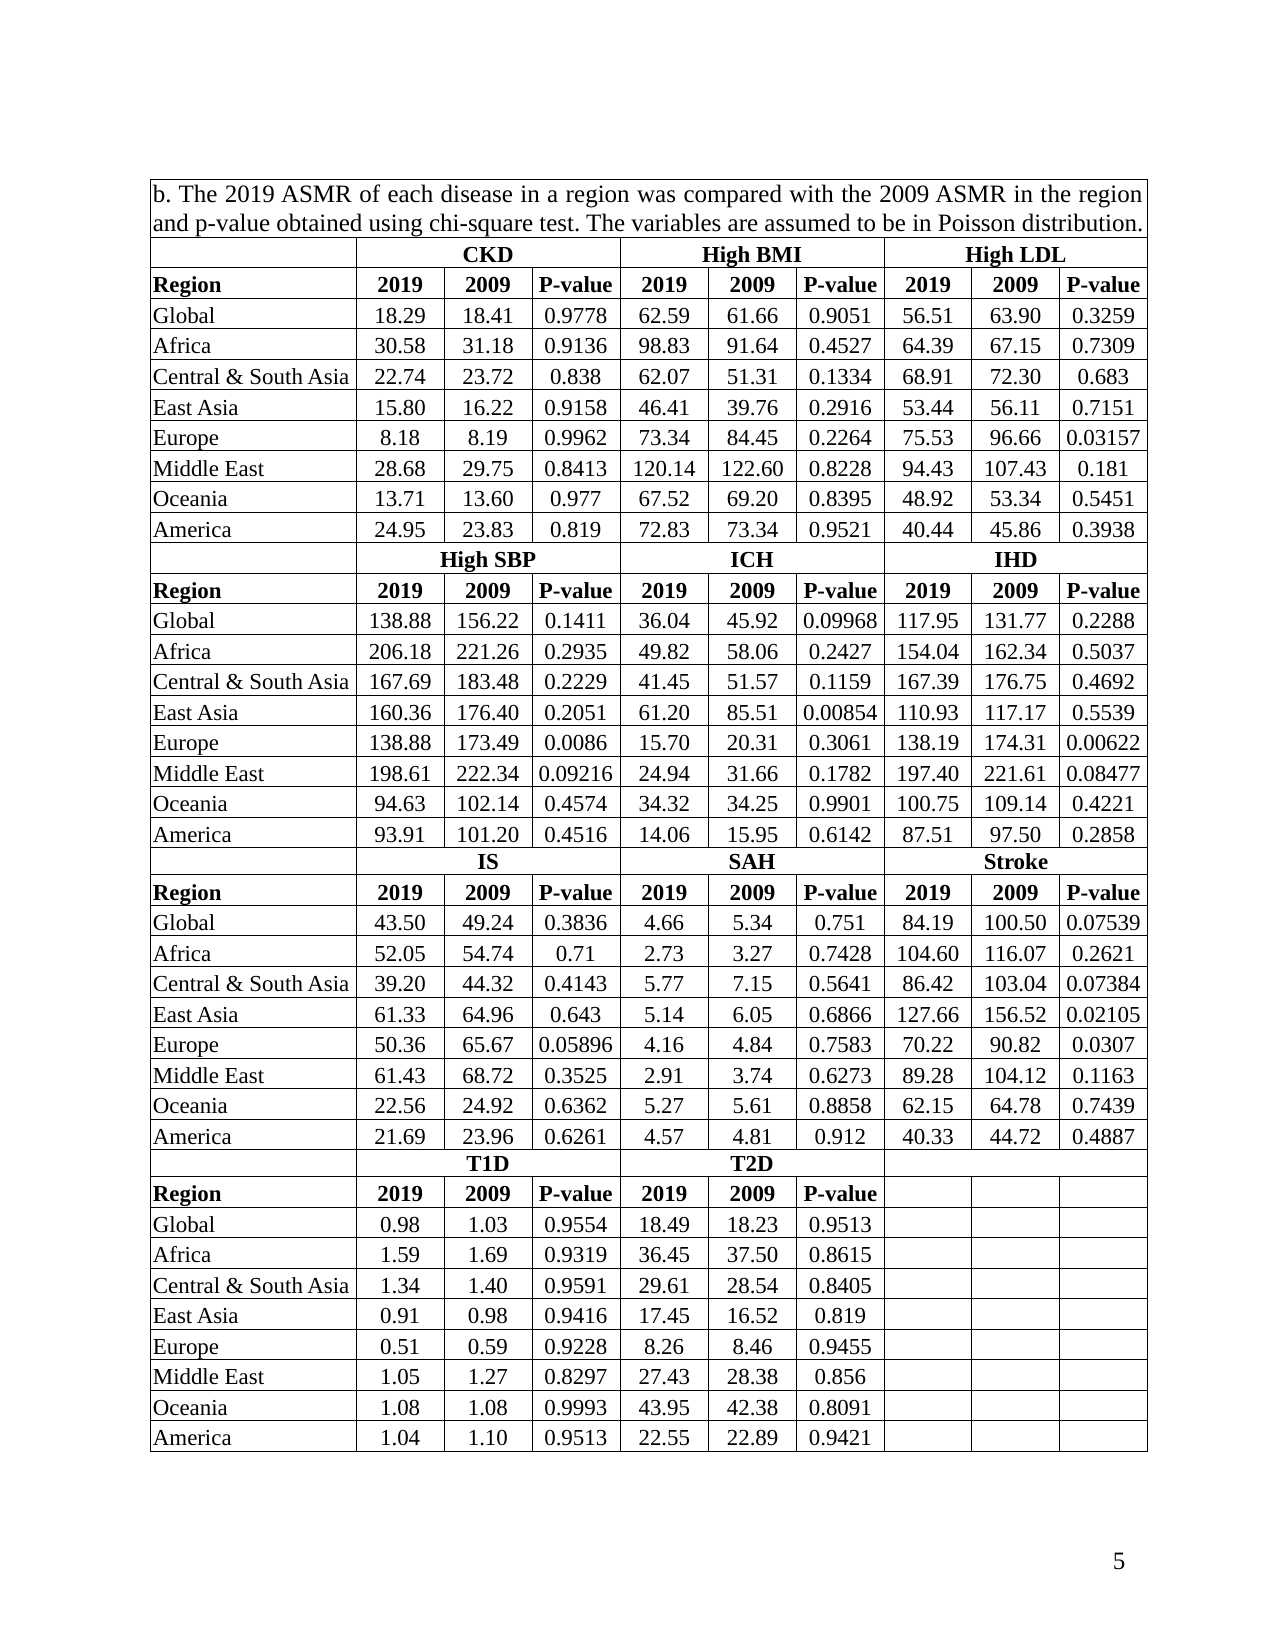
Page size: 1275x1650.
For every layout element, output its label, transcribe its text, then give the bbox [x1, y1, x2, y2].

table_cell East Asia [151, 998, 356, 1027]
table_cell 39.20 [357, 967, 444, 996]
table_cell 0.2427 [797, 635, 884, 664]
table_cell 0.9228 [533, 1330, 620, 1359]
table_cell 0.4887 [1060, 1120, 1147, 1149]
table_cell 0.07539 [1060, 906, 1147, 935]
table_cell 17.45 [621, 1299, 708, 1328]
table_cell 100.75 [885, 787, 971, 817]
table_cell P-value [797, 1177, 884, 1206]
table_cell 20.31 [709, 726, 796, 756]
table_cell 0.2935 [533, 635, 620, 664]
table_cell 53.34 [972, 482, 1059, 511]
table_cell 0.9455 [797, 1330, 884, 1359]
table_cell 70.22 [885, 1028, 971, 1057]
table_cell [885, 1391, 971, 1420]
table_cell Region [151, 875, 356, 905]
table_cell 42.38 [709, 1391, 796, 1420]
table_cell [1060, 1238, 1147, 1267]
table_cell 0.9591 [533, 1269, 620, 1298]
table_cell 51.31 [709, 360, 796, 389]
table_cell Central & South Asia [151, 1269, 356, 1298]
table_cell 138.19 [885, 726, 971, 756]
table_cell 65.67 [445, 1028, 532, 1057]
table_cell [972, 1238, 1059, 1267]
table_cell 68.91 [885, 360, 971, 389]
table_cell 120.14 [621, 451, 708, 481]
table_cell 31.66 [709, 757, 796, 786]
table_cell CKD [357, 238, 620, 267]
table_cell 28.54 [709, 1269, 796, 1298]
table_cell Middle East [151, 451, 356, 481]
table_cell 29.75 [445, 451, 532, 481]
table_cell 94.43 [885, 451, 971, 481]
table_cell 0.181 [1060, 451, 1147, 481]
table_cell 2009 [445, 574, 532, 603]
table_cell 75.53 [885, 421, 971, 450]
table_cell Africa [151, 1238, 356, 1267]
table_cell 122.60 [709, 451, 796, 481]
table_cell 2.73 [621, 936, 708, 966]
table_cell 109.14 [972, 787, 1059, 817]
table_cell 45.86 [972, 513, 1059, 542]
table_cell 0.4143 [533, 967, 620, 996]
table_cell America [151, 1421, 356, 1451]
table_cell 5.14 [621, 998, 708, 1027]
table_cell 0.98 [445, 1299, 532, 1328]
table_cell 22.56 [357, 1089, 444, 1118]
table_cell [885, 1238, 971, 1267]
table_cell 0.9421 [797, 1421, 884, 1451]
table_cell Oceania [151, 1391, 356, 1420]
table_cell 0.856 [797, 1360, 884, 1389]
table_cell 0.8858 [797, 1089, 884, 1118]
table_cell 68.72 [445, 1059, 532, 1088]
table_cell [885, 1177, 971, 1206]
table_cell 69.20 [709, 482, 796, 511]
table_cell IS [357, 848, 620, 874]
table_cell 16.52 [709, 1299, 796, 1328]
table_cell Global [151, 604, 356, 633]
table_cell 0.9778 [533, 299, 620, 328]
table_cell 63.90 [972, 299, 1059, 328]
table_cell Europe [151, 1330, 356, 1359]
table_cell 174.31 [972, 726, 1059, 756]
table_cell 34.25 [709, 787, 796, 817]
table_cell T2D [621, 1150, 884, 1176]
table_cell 0.7309 [1060, 329, 1147, 359]
table_cell 23.83 [445, 513, 532, 542]
table_cell 2009 [709, 574, 796, 603]
table_cell Oceania [151, 482, 356, 511]
table_cell 0.1411 [533, 604, 620, 633]
table_cell 36.45 [621, 1238, 708, 1267]
table_cell 34.32 [621, 787, 708, 817]
table_cell 0.912 [797, 1120, 884, 1149]
table_cell 62.07 [621, 360, 708, 389]
table_cell America [151, 818, 356, 847]
table_cell Africa [151, 635, 356, 664]
table_cell P-value [533, 875, 620, 905]
table_cell 117.95 [885, 604, 971, 633]
table_cell [972, 1269, 1059, 1298]
table_cell 2.91 [621, 1059, 708, 1088]
table_cell 0.8228 [797, 451, 884, 481]
table_cell [885, 1421, 971, 1451]
table_cell 22.55 [621, 1421, 708, 1451]
table_cell 5.77 [621, 967, 708, 996]
table_cell 107.43 [972, 451, 1059, 481]
table_cell 2009 [445, 1177, 532, 1206]
table_cell 0.9513 [533, 1421, 620, 1451]
table_cell 61.66 [709, 299, 796, 328]
table_cell 96.66 [972, 421, 1059, 450]
table_cell [972, 1421, 1059, 1451]
table_cell Middle East [151, 1360, 356, 1389]
table_cell 27.43 [621, 1360, 708, 1389]
table_cell 1.03 [445, 1208, 532, 1237]
table_cell 0.3061 [797, 726, 884, 756]
table_cell [885, 1360, 971, 1389]
table_cell 14.06 [621, 818, 708, 847]
table_cell 0.98 [357, 1208, 444, 1237]
table_cell P-value [533, 574, 620, 603]
table_cell 40.33 [885, 1120, 971, 1149]
table_cell Global [151, 1208, 356, 1237]
table_cell Middle East [151, 1059, 356, 1088]
table_cell [1060, 1360, 1147, 1389]
table_header b. The 2019 ASMR of each disease in a region was compared with the 2009 ASMR in the region and p-value obtained using chi-square test. The variables are assumed to be in Poisson distribution. [151, 180, 1147, 237]
table_cell 0.00622 [1060, 726, 1147, 756]
table_cell 0.9901 [797, 787, 884, 817]
table_cell 2009 [445, 875, 532, 905]
table_cell [885, 1269, 971, 1298]
table_cell 0.0086 [533, 726, 620, 756]
table_cell 0.6866 [797, 998, 884, 1027]
table_cell 0.2229 [533, 665, 620, 694]
table_cell Region [151, 574, 356, 603]
table_cell 162.34 [972, 635, 1059, 664]
table_cell 94.63 [357, 787, 444, 817]
table_cell IHD [885, 543, 1147, 572]
table_cell 13.60 [445, 482, 532, 511]
table_cell 138.88 [357, 726, 444, 756]
table_cell 54.74 [445, 936, 532, 966]
table_cell 0.0307 [1060, 1028, 1147, 1057]
table_cell 0.4574 [533, 787, 620, 817]
table_cell [151, 238, 356, 267]
table_cell Europe [151, 421, 356, 450]
table_cell [151, 848, 356, 874]
table_cell 39.76 [709, 390, 796, 420]
table_cell [1060, 1391, 1147, 1420]
table_cell 154.04 [885, 635, 971, 664]
table_cell East Asia [151, 1299, 356, 1328]
table_cell 0.4527 [797, 329, 884, 359]
table_cell 87.51 [885, 818, 971, 847]
table_cell 0.9158 [533, 390, 620, 420]
table_cell 160.36 [357, 696, 444, 725]
table_cell [151, 1150, 356, 1176]
table_cell 0.6362 [533, 1089, 620, 1118]
table_cell 0.6142 [797, 818, 884, 847]
table_cell [885, 1330, 971, 1359]
table_cell 2019 [621, 875, 708, 905]
table_cell 0.5037 [1060, 635, 1147, 664]
table_cell 64.78 [972, 1089, 1059, 1118]
table_cell 0.05896 [533, 1028, 620, 1057]
table_cell 0.51 [357, 1330, 444, 1359]
table_cell 2019 [885, 875, 971, 905]
table_cell 0.6273 [797, 1059, 884, 1088]
table_cell 0.91 [357, 1299, 444, 1328]
table_cell 73.34 [709, 513, 796, 542]
table_cell 103.04 [972, 967, 1059, 996]
table_cell 7.15 [709, 967, 796, 996]
table_cell 45.92 [709, 604, 796, 633]
table_cell 24.95 [357, 513, 444, 542]
table_cell 84.45 [709, 421, 796, 450]
table_cell 86.42 [885, 967, 971, 996]
table_cell 90.82 [972, 1028, 1059, 1057]
table_cell [972, 1391, 1059, 1420]
table_cell 0.2858 [1060, 818, 1147, 847]
table_cell 52.05 [357, 936, 444, 966]
table_cell 53.44 [885, 390, 971, 420]
table_cell 0.3525 [533, 1059, 620, 1088]
table_cell Africa [151, 936, 356, 966]
table_cell 221.26 [445, 635, 532, 664]
table_cell 1.69 [445, 1238, 532, 1267]
table_cell 2009 [709, 875, 796, 905]
table_cell 197.40 [885, 757, 971, 786]
table_cell 29.61 [621, 1269, 708, 1298]
table_cell 0.2916 [797, 390, 884, 420]
table_cell High SBP [357, 543, 620, 572]
table_cell P-value [1060, 875, 1147, 905]
table_cell 222.34 [445, 757, 532, 786]
table_cell 0.00854 [797, 696, 884, 725]
table_cell 97.50 [972, 818, 1059, 847]
table_cell 48.92 [885, 482, 971, 511]
table_cell [1060, 1330, 1147, 1359]
table_cell 2009 [709, 1177, 796, 1206]
table_cell 41.45 [621, 665, 708, 694]
table_cell 0.643 [533, 998, 620, 1027]
table_cell 0.7583 [797, 1028, 884, 1057]
table_cell Central & South Asia [151, 360, 356, 389]
table_cell 0.71 [533, 936, 620, 966]
table_cell 0.1159 [797, 665, 884, 694]
table_cell 0.9319 [533, 1238, 620, 1267]
table_cell 51.57 [709, 665, 796, 694]
table_cell P-value [797, 875, 884, 905]
table_cell [972, 1360, 1059, 1389]
table_cell 4.84 [709, 1028, 796, 1057]
table_cell 73.34 [621, 421, 708, 450]
table_cell 18.49 [621, 1208, 708, 1237]
table_cell Europe [151, 1028, 356, 1057]
table_cell 61.20 [621, 696, 708, 725]
table_cell 0.2288 [1060, 604, 1147, 633]
table_cell P-value [797, 268, 884, 298]
table_cell 2019 [885, 574, 971, 603]
table_cell 1.34 [357, 1269, 444, 1298]
table_cell 98.83 [621, 329, 708, 359]
table_cell 31.18 [445, 329, 532, 359]
table_cell 2019 [357, 268, 444, 298]
table_cell Global [151, 906, 356, 935]
table_cell 116.07 [972, 936, 1059, 966]
table_cell 22.74 [357, 360, 444, 389]
table_cell 102.14 [445, 787, 532, 817]
table_cell ICH [621, 543, 884, 572]
table_cell 127.66 [885, 998, 971, 1027]
table_cell America [151, 513, 356, 542]
table_cell 2019 [357, 1177, 444, 1206]
table_cell [885, 1208, 971, 1237]
table_cell 5.34 [709, 906, 796, 935]
table_cell P-value [1060, 268, 1147, 298]
table_cell 0.2621 [1060, 936, 1147, 966]
table_cell [972, 1330, 1059, 1359]
table_cell T1D [357, 1150, 620, 1176]
table_cell 0.8615 [797, 1238, 884, 1267]
table_cell [1060, 1177, 1147, 1206]
table_cell East Asia [151, 390, 356, 420]
table_cell 0.8413 [533, 451, 620, 481]
table_cell 0.7439 [1060, 1089, 1147, 1118]
table_cell 67.52 [621, 482, 708, 511]
table_cell 0.751 [797, 906, 884, 935]
table_cell 23.96 [445, 1120, 532, 1149]
table_cell 0.4692 [1060, 665, 1147, 694]
table_cell 0.3836 [533, 906, 620, 935]
table_cell [1060, 1299, 1147, 1328]
table_cell 56.51 [885, 299, 971, 328]
table_cell 5.27 [621, 1089, 708, 1118]
table_cell Oceania [151, 1089, 356, 1118]
table_cell America [151, 1120, 356, 1149]
table_cell Stroke [885, 848, 1147, 874]
table_cell 24.94 [621, 757, 708, 786]
table_cell 43.95 [621, 1391, 708, 1420]
table_cell 0.09216 [533, 757, 620, 786]
table_cell 0.4221 [1060, 787, 1147, 817]
table_cell Global [151, 299, 356, 328]
table_cell 91.64 [709, 329, 796, 359]
table_cell 40.44 [885, 513, 971, 542]
table_cell 0.02105 [1060, 998, 1147, 1027]
table_cell 3.74 [709, 1059, 796, 1088]
table_cell 167.39 [885, 665, 971, 694]
table_cell 1.08 [357, 1391, 444, 1420]
table_cell 4.57 [621, 1120, 708, 1149]
table_cell 15.80 [357, 390, 444, 420]
table_cell 0.838 [533, 360, 620, 389]
table_cell 0.5451 [1060, 482, 1147, 511]
table_cell 2019 [357, 574, 444, 603]
table_cell 0.8395 [797, 482, 884, 511]
table_cell 2009 [709, 268, 796, 298]
table_cell [1060, 1269, 1147, 1298]
table_cell Middle East [151, 757, 356, 786]
table_cell [972, 1177, 1059, 1206]
table_cell 3.27 [709, 936, 796, 966]
table_cell 49.82 [621, 635, 708, 664]
table_cell 2019 [357, 875, 444, 905]
table_cell 2009 [972, 268, 1059, 298]
table_cell 4.66 [621, 906, 708, 935]
table_cell 61.43 [357, 1059, 444, 1088]
table_cell [885, 1150, 1147, 1176]
table_cell 22.89 [709, 1421, 796, 1451]
table_cell 8.46 [709, 1330, 796, 1359]
table_cell Europe [151, 726, 356, 756]
table_cell 64.39 [885, 329, 971, 359]
table_cell 221.61 [972, 757, 1059, 786]
table_cell 104.12 [972, 1059, 1059, 1088]
table_cell 43.50 [357, 906, 444, 935]
table_cell 1.08 [445, 1391, 532, 1420]
table_cell 2019 [621, 268, 708, 298]
table_cell 173.49 [445, 726, 532, 756]
table_cell 0.3938 [1060, 513, 1147, 542]
table_cell 0.819 [533, 513, 620, 542]
table_cell 67.15 [972, 329, 1059, 359]
table_cell 18.29 [357, 299, 444, 328]
table_cell 2009 [972, 875, 1059, 905]
table_cell 46.41 [621, 390, 708, 420]
table_cell 15.70 [621, 726, 708, 756]
table_cell 0.9513 [797, 1208, 884, 1237]
table_cell P-value [533, 268, 620, 298]
table_cell 1.40 [445, 1269, 532, 1298]
table_cell 0.5539 [1060, 696, 1147, 725]
table_cell 21.69 [357, 1120, 444, 1149]
table_cell 56.11 [972, 390, 1059, 420]
table_cell 104.60 [885, 936, 971, 966]
table_cell East Asia [151, 696, 356, 725]
table_cell 15.95 [709, 818, 796, 847]
table_cell 0.07384 [1060, 967, 1147, 996]
table_cell 8.18 [357, 421, 444, 450]
table_cell High BMI [621, 238, 884, 267]
table_cell 176.40 [445, 696, 532, 725]
table_cell 0.09968 [797, 604, 884, 633]
table_cell 0.8297 [533, 1360, 620, 1389]
table_cell P-value [797, 574, 884, 603]
table_cell 110.93 [885, 696, 971, 725]
table_cell 23.72 [445, 360, 532, 389]
table_cell 0.9136 [533, 329, 620, 359]
table_cell 0.7428 [797, 936, 884, 966]
table_cell 18.23 [709, 1208, 796, 1237]
table_cell 138.88 [357, 604, 444, 633]
table_cell Africa [151, 329, 356, 359]
table_cell 84.19 [885, 906, 971, 935]
table_cell 2019 [885, 268, 971, 298]
table_cell 28.38 [709, 1360, 796, 1389]
table_cell P-value [533, 1177, 620, 1206]
table_cell 2009 [445, 268, 532, 298]
table_cell 8.19 [445, 421, 532, 450]
table_cell 72.30 [972, 360, 1059, 389]
table_cell 1.10 [445, 1421, 532, 1451]
table_cell 0.683 [1060, 360, 1147, 389]
table_cell Region [151, 1177, 356, 1206]
table_cell 0.6261 [533, 1120, 620, 1149]
table_cell 2009 [972, 574, 1059, 603]
table_cell 44.32 [445, 967, 532, 996]
table_cell SAH [621, 848, 884, 874]
table_cell 0.08477 [1060, 757, 1147, 786]
table_cell 93.91 [357, 818, 444, 847]
table_cell 72.83 [621, 513, 708, 542]
table_cell 101.20 [445, 818, 532, 847]
table_cell 0.8091 [797, 1391, 884, 1420]
table_cell [972, 1208, 1059, 1237]
table_cell 0.9416 [533, 1299, 620, 1328]
table_cell 37.50 [709, 1238, 796, 1267]
table_cell 0.5641 [797, 967, 884, 996]
table_cell 0.9051 [797, 299, 884, 328]
table_cell 0.977 [533, 482, 620, 511]
table_cell 0.7151 [1060, 390, 1147, 420]
table_cell 49.24 [445, 906, 532, 935]
table_cell 64.96 [445, 998, 532, 1027]
table_cell 0.8405 [797, 1269, 884, 1298]
table_cell 50.36 [357, 1028, 444, 1057]
table_cell 0.2264 [797, 421, 884, 450]
table_cell 0.1163 [1060, 1059, 1147, 1088]
table_cell 62.59 [621, 299, 708, 328]
table_cell 176.75 [972, 665, 1059, 694]
table_cell 44.72 [972, 1120, 1059, 1149]
table_cell 0.819 [797, 1299, 884, 1328]
table_cell 8.26 [621, 1330, 708, 1359]
table_cell 0.9962 [533, 421, 620, 450]
table_cell [972, 1299, 1059, 1328]
table_cell 100.50 [972, 906, 1059, 935]
table_cell 30.58 [357, 329, 444, 359]
table_cell 167.69 [357, 665, 444, 694]
table_cell P-value [1060, 574, 1147, 603]
table_cell 156.52 [972, 998, 1059, 1027]
table_cell 0.9521 [797, 513, 884, 542]
table_cell High LDL [885, 238, 1147, 267]
table_cell 0.1782 [797, 757, 884, 786]
table_cell 156.22 [445, 604, 532, 633]
table_cell 6.05 [709, 998, 796, 1027]
table_cell 62.15 [885, 1089, 971, 1118]
table_cell Region [151, 268, 356, 298]
table_cell 85.51 [709, 696, 796, 725]
table_cell 2019 [621, 1177, 708, 1206]
table_cell 89.28 [885, 1059, 971, 1088]
table_cell 24.92 [445, 1089, 532, 1118]
table_cell 28.68 [357, 451, 444, 481]
table_cell 61.33 [357, 998, 444, 1027]
table_cell 0.4516 [533, 818, 620, 847]
table_cell 5.61 [709, 1089, 796, 1118]
table_cell 0.03157 [1060, 421, 1147, 450]
table_cell 4.16 [621, 1028, 708, 1057]
table_cell [885, 1299, 971, 1328]
table_cell 0.1334 [797, 360, 884, 389]
table_cell 16.22 [445, 390, 532, 420]
table_cell 0.9993 [533, 1391, 620, 1420]
table_cell 198.61 [357, 757, 444, 786]
table_cell 0.3259 [1060, 299, 1147, 328]
table_cell 0.9554 [533, 1208, 620, 1237]
table_cell 131.77 [972, 604, 1059, 633]
table_cell 13.71 [357, 482, 444, 511]
table_cell [1060, 1208, 1147, 1237]
table_cell 206.18 [357, 635, 444, 664]
table_cell 1.05 [357, 1360, 444, 1389]
table_cell 1.59 [357, 1238, 444, 1267]
table_cell Oceania [151, 787, 356, 817]
table_cell Central & South Asia [151, 967, 356, 996]
table_cell 117.17 [972, 696, 1059, 725]
table_cell 0.2051 [533, 696, 620, 725]
table_cell Central & South Asia [151, 665, 356, 694]
table_cell 4.81 [709, 1120, 796, 1149]
table_cell 36.04 [621, 604, 708, 633]
table_cell [1060, 1421, 1147, 1451]
table_cell 1.04 [357, 1421, 444, 1451]
table_cell 1.27 [445, 1360, 532, 1389]
table_cell 58.06 [709, 635, 796, 664]
table_cell 0.59 [445, 1330, 532, 1359]
table_cell [151, 543, 356, 572]
table_cell 2019 [621, 574, 708, 603]
table_cell 18.41 [445, 299, 532, 328]
table_cell 183.48 [445, 665, 532, 694]
